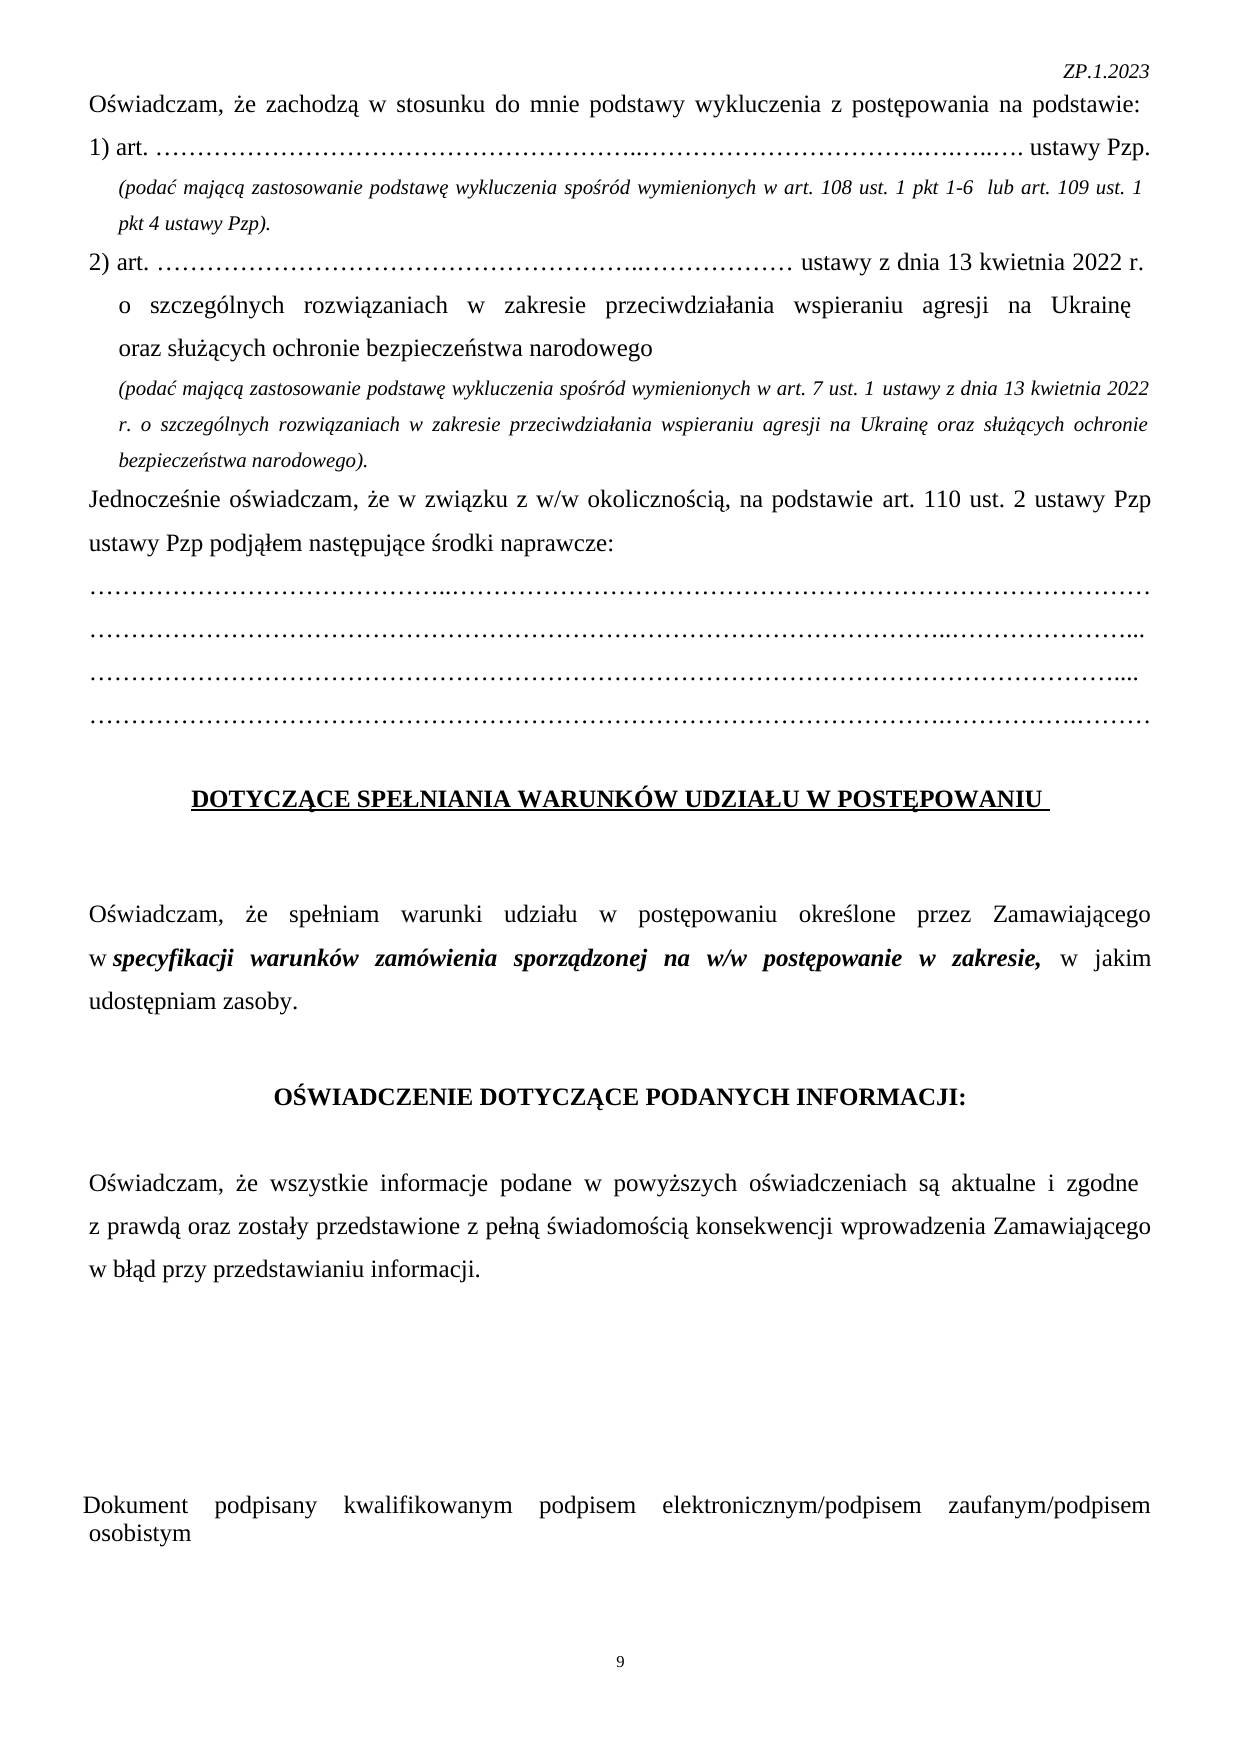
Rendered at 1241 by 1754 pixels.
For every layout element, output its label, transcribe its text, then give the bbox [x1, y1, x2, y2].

text ……………………………………..………………………………………………………………………… [89, 571, 1152, 599]
text (podać mającą zastosowanie podstawę wykluczenia spośród wymienionych w art. 108 ust. 1 pkt 1-6 lub art. 109 ust. 1 pkt 4 ustawy Pzp). [118, 175, 1152, 235]
text Jednocześnie oświadczam, że w związku z w/w okolicznością, na podstawie art. 110 ust. 2 ustawy Pzp ustawy Pzp podjąłem następujące środki naprawcze: [89, 484, 1152, 556]
text Oświadczam, że zachodzą w stosunku do mnie podstawy wykluczenia z postępowania na podstawie: 1) art. …………………………………………………..…………………………….….…..…. ustawy Pzp. [89, 89, 1152, 161]
subtitle Dokument podpisany kwalifikowanym podpisem elektronicznym/podpisem zaufanym/podpisem osobistym [83, 1490, 1152, 1547]
text Oświadczam, że wszystkie informacje podane w powyższych oświadczeniach są aktualne i zgodne z prawdą oraz zostały przedstawione z pełną świadomością konsekwencji wprowadzenia Zamawiającego w błąd przy przedstawianiu informacji. [89, 1168, 1152, 1283]
text OŚWIADCZENIE DOTYCZĄCE PODANYCH INFORMACJI: [89, 1082, 1152, 1110]
text DOTYCZĄCE SPEŁNIANIA WARUNKÓW UDZIAŁU W POSTĘPOWANIU [89, 784, 1152, 856]
text …………………………………………………………………………………………..…………………...……………………………………………………………………………………………………………....………………………………………………………………………………………….…………….……… [89, 614, 1152, 729]
text (podać mającą zastosowanie podstawę wykluczenia spośród wymienionych w art. 7 ust. 1 ustawy z dnia 13 kwietnia 2022 r. o szczególnych rozwiązaniach w zakresie przeciwdziałania wspieraniu agresji na Ukrainę oraz służących ochronie bezpieczeństwa narodowego). [118, 376, 1152, 472]
text 2) art. …………………………………………………..……………… ustawy z dnia 13 kwietnia 2022 r. o szczególnych rozwiązaniach w zakresie przeciwdziałania wspieraniu agresji na Ukrainę oraz służących ochronie bezpieczeństwa narodowego [89, 247, 1152, 362]
text Oświadczam, że spełniam warunki udziału w postępowaniu określone przez Zamawiającego w specyfikacji warunków zamówienia sporządzonej na w/w postępowanie w zakresie, w jakim udostępniam zasoby. [89, 899, 1152, 1014]
